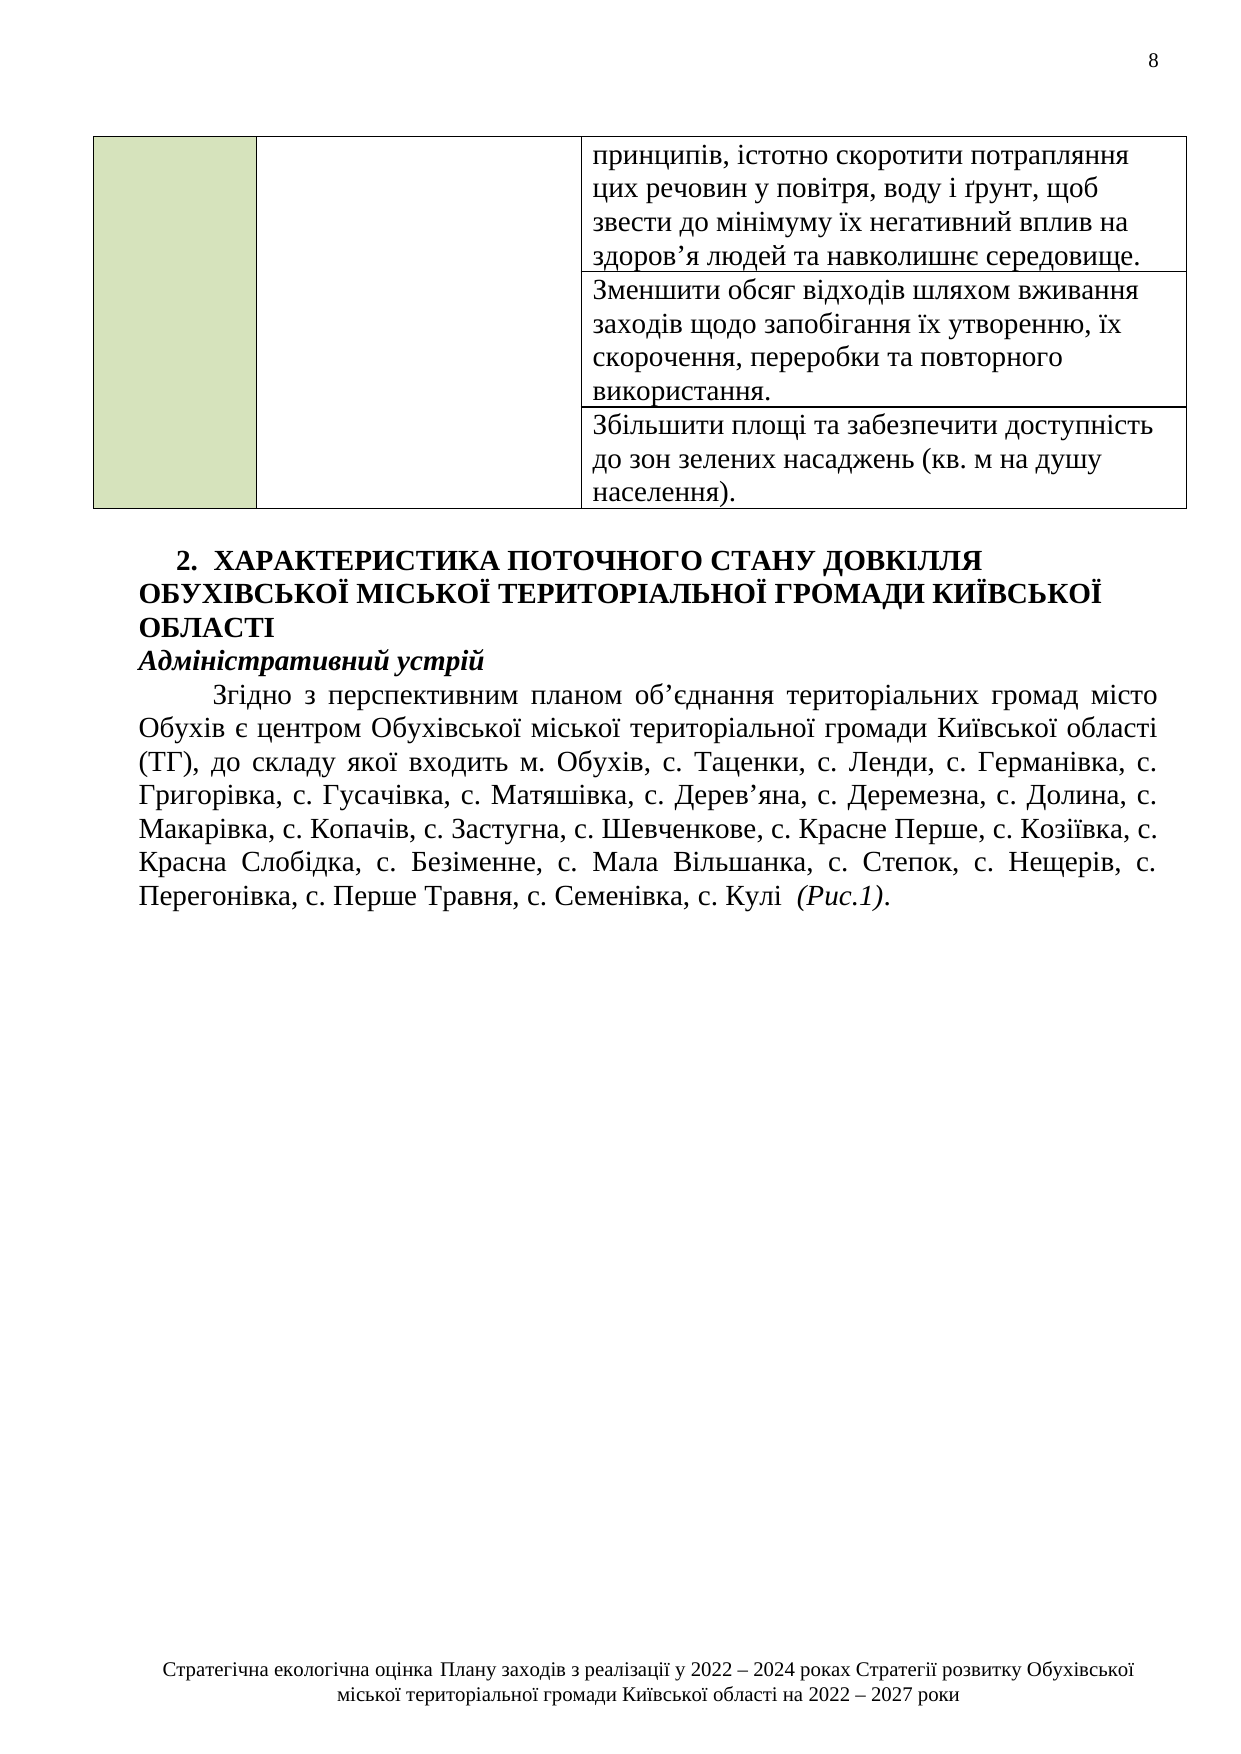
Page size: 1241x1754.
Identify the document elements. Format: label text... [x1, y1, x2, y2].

text Адміністративний устрій [138, 643, 1158, 677]
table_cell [582, 137, 1186, 271]
table_cell Зменшити обсяг відходів шляхом вживання заходів щодо запобігання їх утворенню, їх скорочення, переробки та повторного використання. [582, 272, 1186, 406]
text ОБУХІВСЬКОЇ МІСЬКОЇ ТЕРИТОРІАЛЬНОЇ ГРОМАДИ КИЇВСЬКОЇ ОБЛАСТІ [138, 576, 1158, 643]
list ХАРАКТЕРИСТИКА ПОТОЧНОГО СТАНУ ДОВКІЛЛЯ [176, 543, 1158, 576]
table_cell Збільшити площі та забезпечити доступність до зон зелених насаджень (кв. м на душу населення). [582, 408, 1186, 508]
text Згідно з перспективним планом об’єднання територіальних громад місто Обухів є центром Обухівської міської територіальної громади Київської області (ТГ), до складу якої входить м. Обухів, с. Таценки, с. Ленди, с. Германівка, с. Григорівка, с. Гусачівка, с. Матяшівка, с. Дерев’яна, с. Деремезна, с. Долина, с. Макарівка, с. Копачів, с. Застугна, с. Шевченкове, с. Красне Перше, с. Козіївка, с. Красна Слобідка, с. Безіменне, с. Мала Вільшанка, с. Степок, с. Нещерів, с. Перегонівка, с. Перше Травня, с. Семенівка, с. Кулі (Рис.1). [138, 677, 1158, 912]
